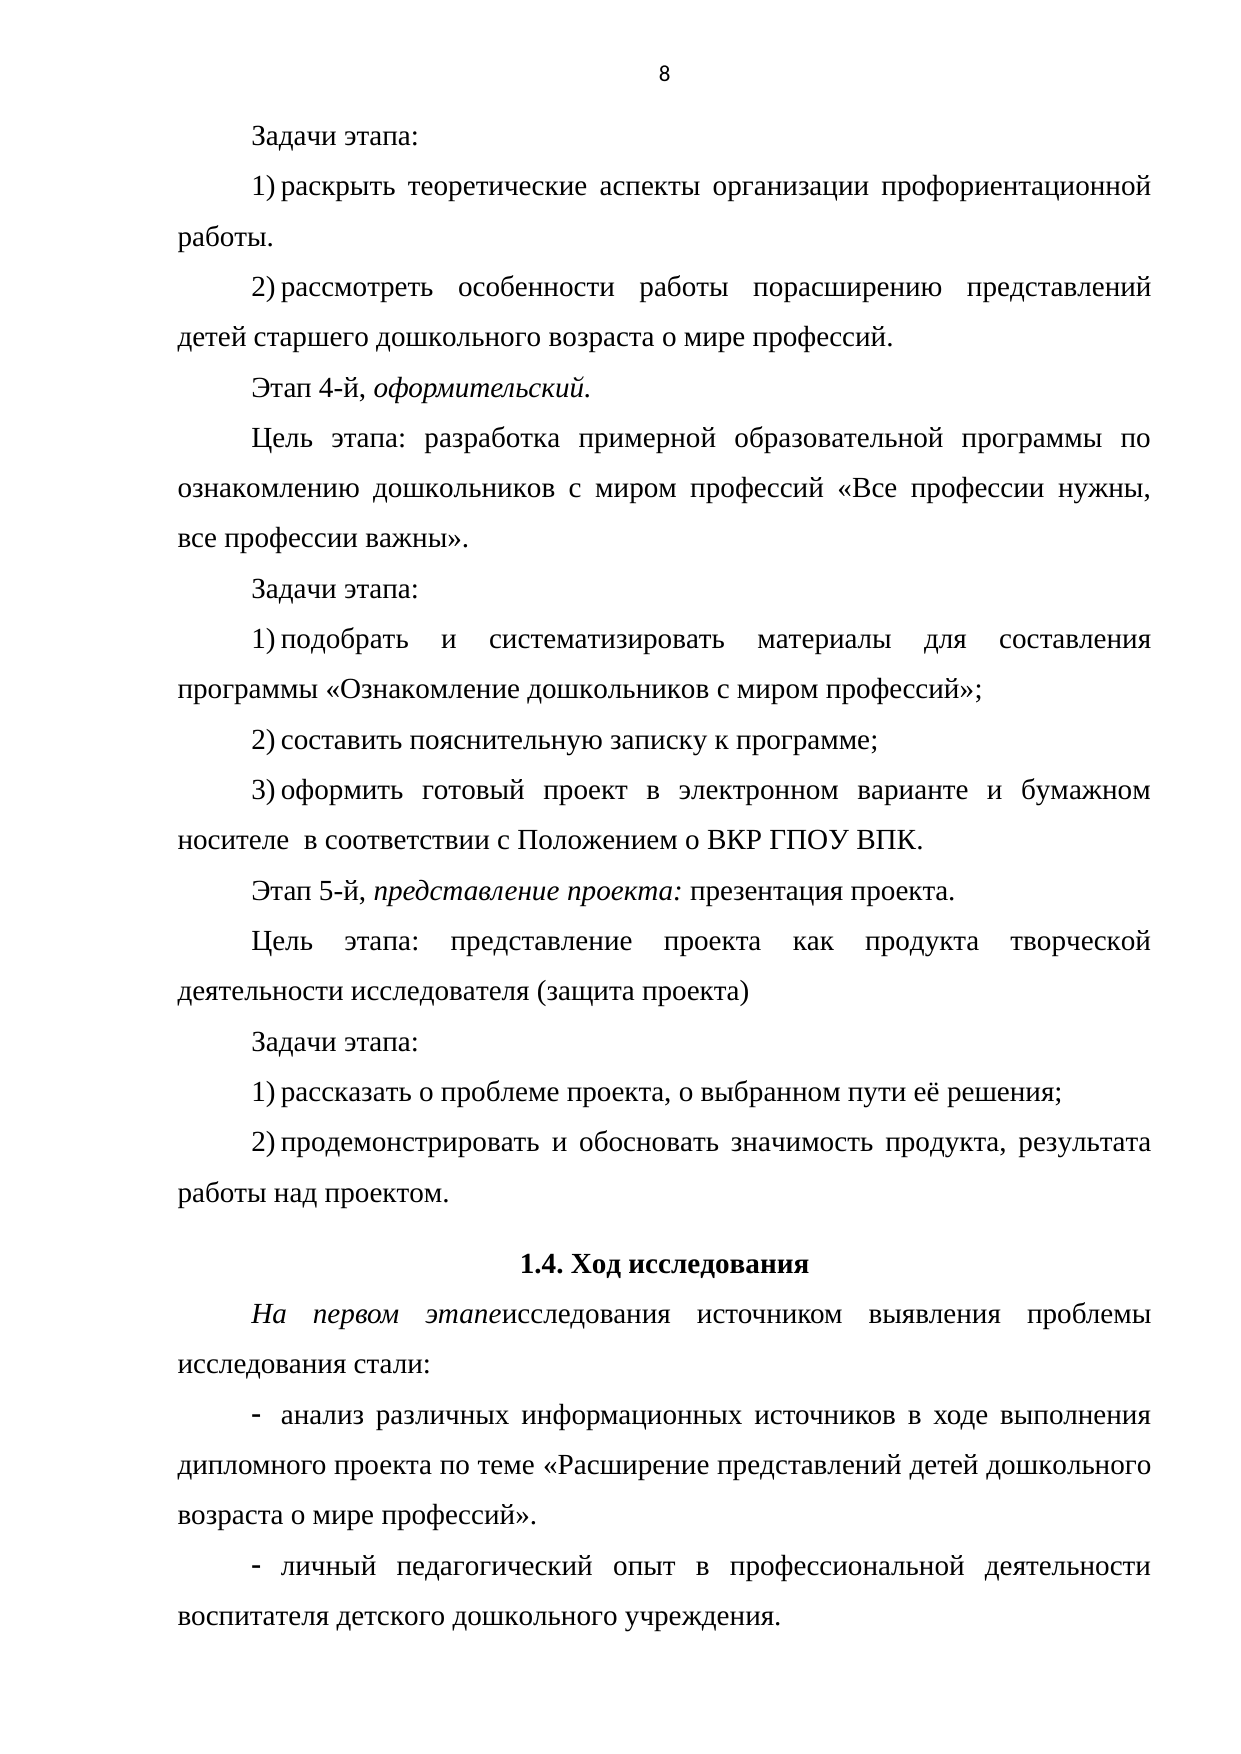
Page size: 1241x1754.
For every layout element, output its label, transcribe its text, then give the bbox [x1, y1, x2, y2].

text Задачи этапа: [177, 1024, 1152, 1057]
list подобрать и систематизировать материалы для составления программы «Ознакомление дошкольников с миром профессий»; [177, 621, 1152, 705]
text Этап 5-й, представление проекта: презентация проекта. [177, 873, 1152, 906]
text Цель этапа: разработка примерной образовательной программы по ознакомлению дошкольников с миром профессий «Все профессии нужны, все профессии важны». [177, 420, 1152, 554]
list оформить готовый проект в электронном варианте и бумажном носителе в соответствии с Положением о ВКР ГПОУ ВПК. [177, 772, 1152, 856]
text Цель этапа: представление проекта как продукта творческой деятельности исследователя (защита проекта) [177, 923, 1152, 1007]
list раскрыть теоретические аспекты организации профориентационной работы. [177, 168, 1152, 252]
list анализ различных информационных источников в ходе выполнения дипломного проекта по теме «Расширение представлений детей дошкольного возраста о мире профессий». [177, 1397, 1152, 1531]
text Задачи этапа: [177, 118, 1152, 152]
list продемонстрировать и обосновать значимость продукта, результата работы над проектом. [177, 1124, 1152, 1208]
list рассмотреть особенности работы порасширению представлений детей старшего дошкольного возраста о мире профессий. [177, 269, 1152, 353]
list рассказать о проблеме проекта, о выбранном пути её решения; [177, 1074, 1152, 1108]
list составить пояснительную записку к программе; [177, 722, 1152, 755]
text Задачи этапа: [177, 571, 1152, 604]
text Этап 4-й, оформительский. [177, 370, 1152, 403]
subtitle 1.4. Ход исследования [177, 1246, 1152, 1279]
list личный педагогический опыт в профессиональной деятельности воспитателя детского дошкольного учреждения. [177, 1548, 1152, 1632]
list На первом этапеисследования источником выявления проблемы исследования стали: [177, 1296, 1152, 1380]
